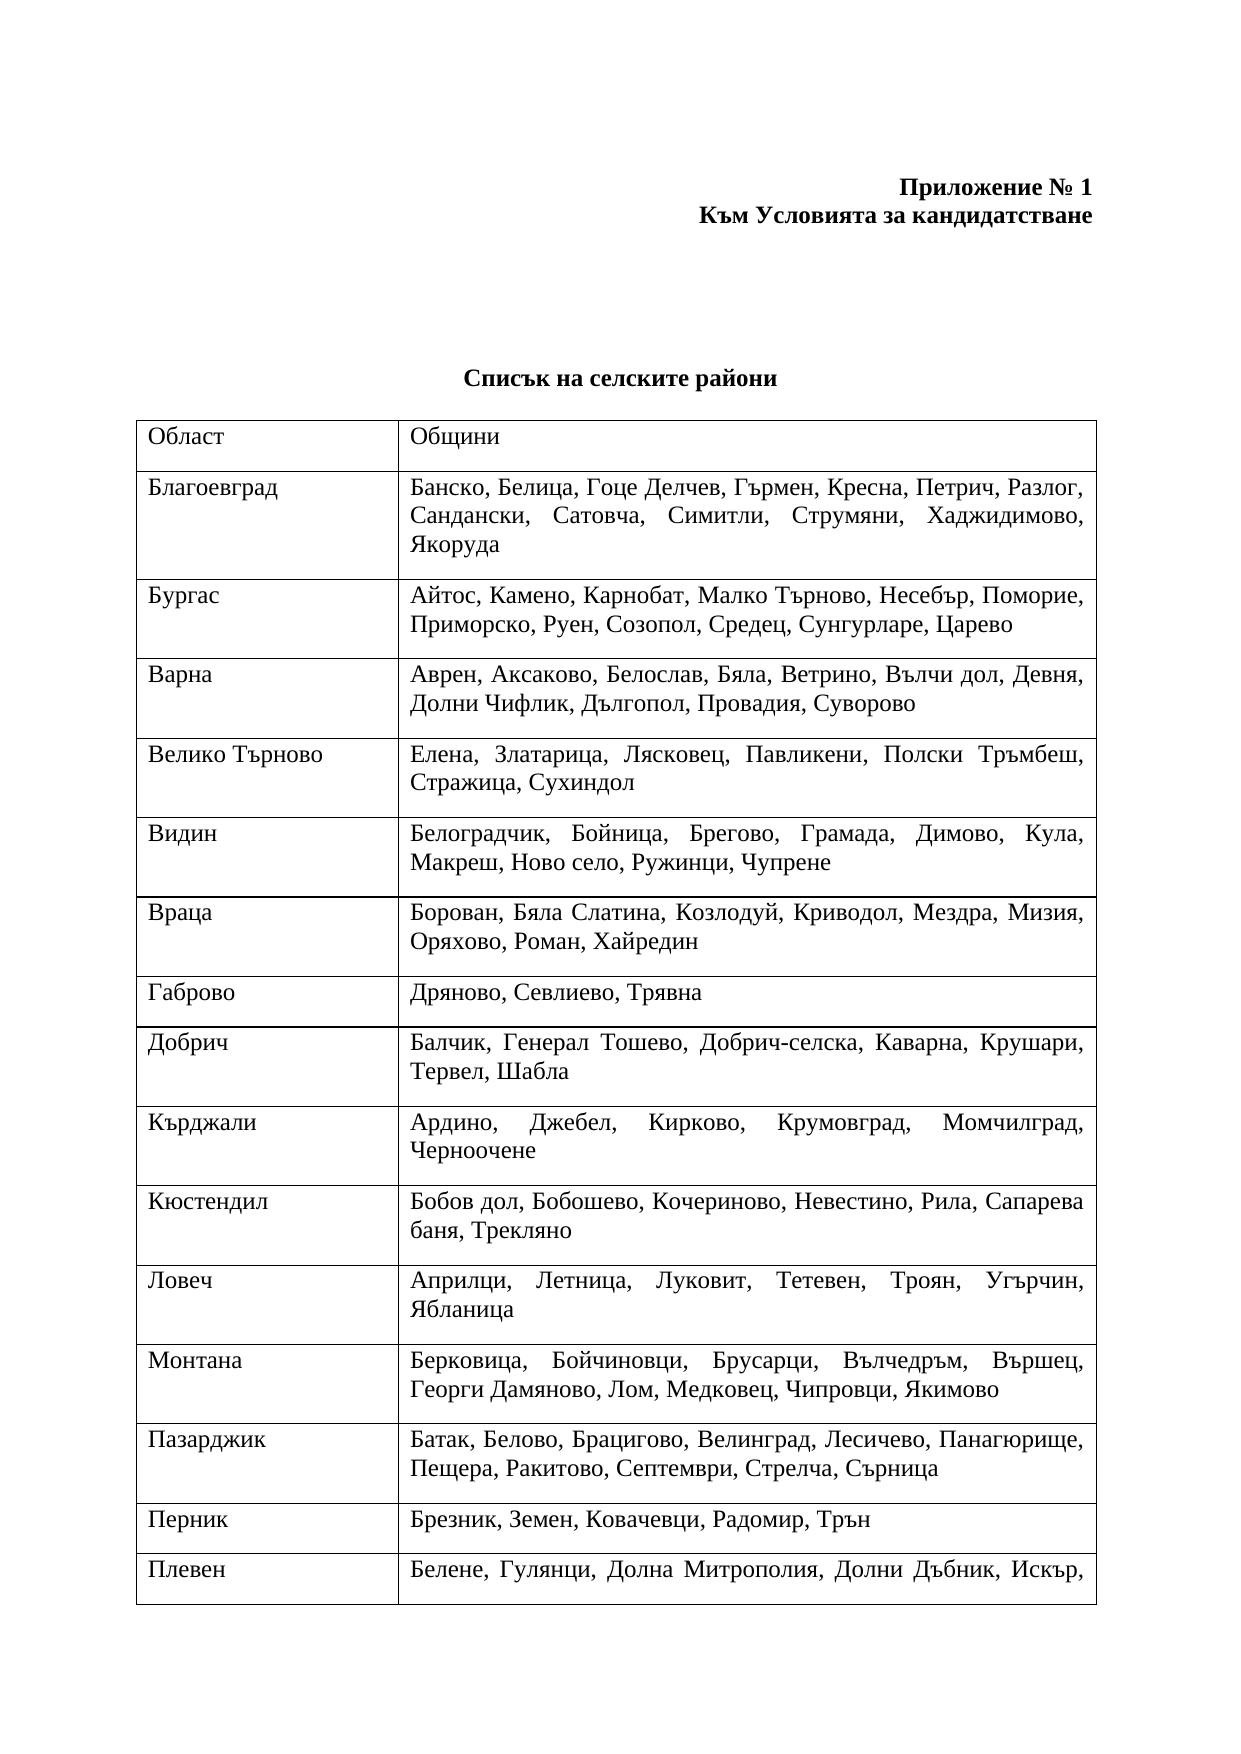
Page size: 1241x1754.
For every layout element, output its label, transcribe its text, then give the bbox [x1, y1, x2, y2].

table_cell Добрич [137, 1028, 398, 1106]
table_cell Банско, Белица, Гоце Делчев, Гърмен, Кресна, Петрич, Разлог, Сандански, Сатовча, Симитли, Струмяни, Хаджидимово, Якоруда [399, 472, 1096, 579]
table_cell Батак, Белово, Брацигово, Велинград, Лесичево, Панагюрище, Пещера, Ракитово, Септември, Стрелча, Сърница [399, 1424, 1096, 1503]
table_cell Бобов дол, Бобошево, Кочериново, Невестино, Рила, Сапарева баня, Трекляно [399, 1186, 1096, 1264]
table_cell Белоградчик, Бойница, Брегово, Грамада, Димово, Кула, Макреш, Ново село, Ружинци, Чупрене [399, 818, 1096, 896]
table_cell Монтана [137, 1345, 398, 1423]
text Списък на селските райони [148, 363, 1093, 391]
table_cell Враца [137, 898, 398, 976]
table_header Общини [399, 421, 1096, 471]
text Към Условията за кандидатстване [148, 200, 1093, 229]
table_cell Варна [137, 659, 398, 738]
table_cell Плевен [137, 1554, 398, 1604]
text Приложение № 1 [148, 172, 1093, 200]
table_cell Велико Търново [137, 739, 398, 817]
table_cell Борован, Бяла Слатина, Козлодуй, Криводол, Мездра, Мизия, Оряхово, Роман, Хайредин [399, 898, 1096, 976]
table_cell Благоевград [137, 472, 398, 579]
table_cell Дряново, Севлиево, Трявна [399, 977, 1096, 1026]
table_cell Берковица, Бойчиновци, Брусарци, Вълчедръм, Вършец, Георги Дамяново, Лом, Медковец, Чипровци, Якимово [399, 1345, 1096, 1423]
table_cell Балчик, Генерал Тошево, Добрич-селска, Каварна, Крушари, Тервел, Шабла [399, 1028, 1096, 1106]
table_cell Перник [137, 1504, 398, 1553]
table_cell Видин [137, 818, 398, 896]
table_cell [399, 1554, 1096, 1604]
table_cell Ардино, Джебел, Кирково, Крумовград, Момчилград, Черноочене [399, 1107, 1096, 1185]
table_cell Пазарджик [137, 1424, 398, 1503]
table_cell Айтос, Камено, Карнобат, Малко Търново, Несебър, Поморие, Приморско, Руен, Созопол, Средец, Сунгурларе, Царево [399, 580, 1096, 658]
table_cell Брезник, Земен, Ковачевци, Радомир, Трън [399, 1504, 1096, 1553]
table_header Област [137, 421, 398, 471]
table_cell Кюстендил [137, 1186, 398, 1264]
table_cell Аврен, Аксаково, Белослав, Бяла, Ветрино, Вълчи дол, Девня, Долни Чифлик, Дългопол, Провадия, Суворово [399, 659, 1096, 738]
table_cell Ловеч [137, 1266, 398, 1344]
table_cell Габрово [137, 977, 398, 1026]
table_cell Бургас [137, 580, 398, 658]
table_cell Кърджали [137, 1107, 398, 1185]
table_cell Априлци, Летница, Луковит, Тетевен, Троян, Угърчин, Ябланица [399, 1266, 1096, 1344]
table_cell Елена, Златарица, Лясковец, Павликени, Полски Тръмбеш, Стражица, Сухиндол [399, 739, 1096, 817]
